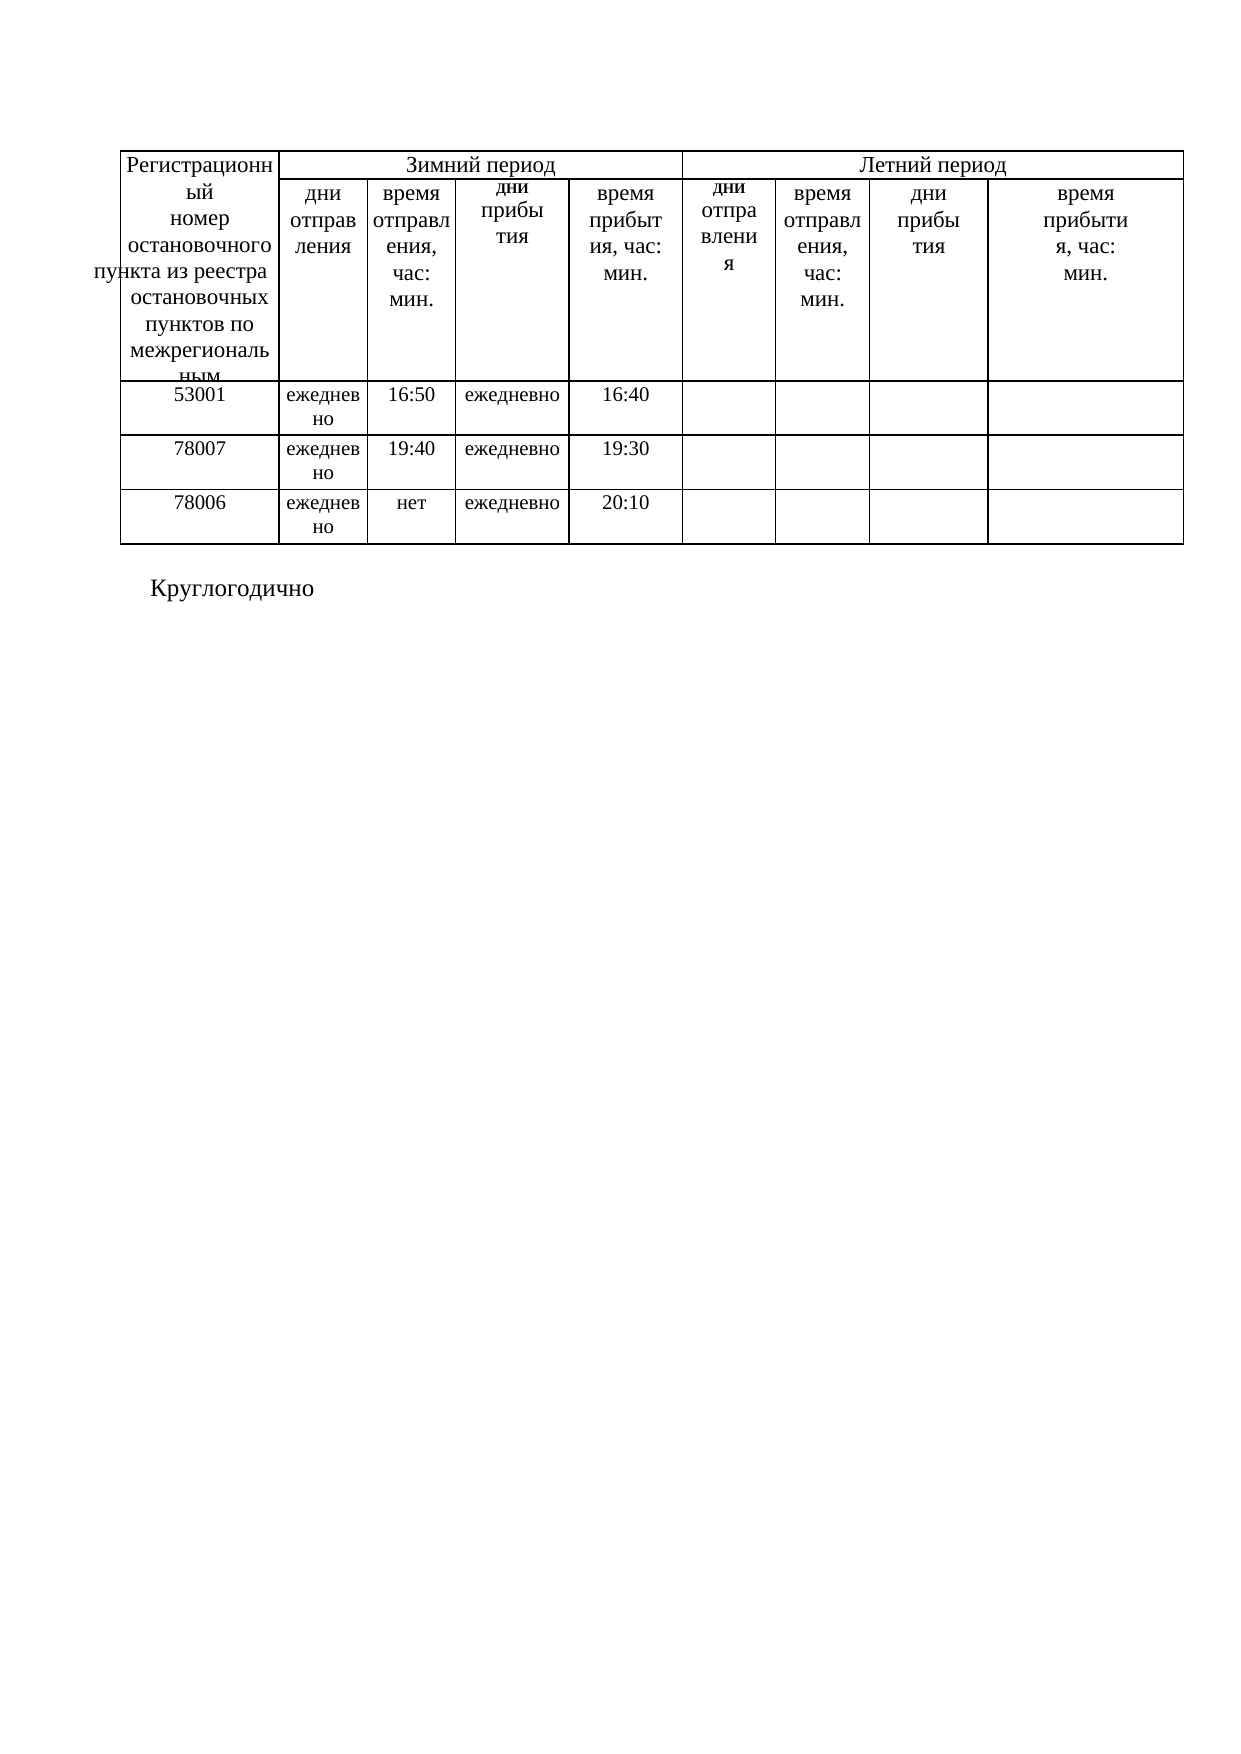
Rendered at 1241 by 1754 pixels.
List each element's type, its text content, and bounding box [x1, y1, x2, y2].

table_cell дни отправ ления [280, 180, 367, 380]
table_cell [776, 436, 869, 489]
table_cell 19:30 [570, 436, 682, 489]
table_cell [683, 436, 775, 489]
table_cell дни прибы тия [870, 180, 987, 380]
table_cell время прибыт ия, час: мин. [570, 180, 682, 380]
text Круглогодично [150, 573, 1090, 602]
table_cell 19:40 [368, 436, 455, 489]
table_header Зимний период [280, 152, 682, 178]
table_cell [870, 490, 987, 543]
table_cell ежедневно [280, 436, 367, 489]
table_cell 16:50 [368, 382, 455, 434]
table_cell [989, 490, 1183, 543]
table_cell 16:40 [570, 382, 682, 434]
table_cell ежедневно [280, 490, 367, 543]
table_cell [989, 382, 1183, 434]
table_cell [776, 382, 869, 434]
table_cell время отправл ения, час: мин. [776, 180, 869, 380]
table_cell [870, 382, 987, 434]
table_cell время прибыти я, час: мин. [989, 180, 1183, 380]
table_header Летний период [683, 152, 1183, 178]
table_cell ежедневно [456, 436, 568, 489]
table_cell 78006 [121, 490, 278, 543]
table_cell ДНИ отпра влени я [683, 180, 775, 380]
table_cell 20:10 [570, 490, 682, 543]
table_cell [683, 490, 775, 543]
table_cell ежедневно [280, 382, 367, 434]
table_cell нет [368, 490, 455, 543]
table_cell [776, 490, 869, 543]
table_cell [683, 382, 775, 434]
table_cell ежедневно [456, 382, 568, 434]
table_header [121, 152, 278, 380]
table_cell ДНИ прибы тия [456, 180, 568, 380]
table_cell [870, 436, 987, 489]
table_cell ежедневно [456, 490, 568, 543]
table_cell время отправл ения, час: мин. [368, 180, 455, 380]
table_cell [989, 436, 1183, 489]
table_cell 78007 [121, 436, 278, 489]
table_cell 53001 [121, 382, 278, 434]
